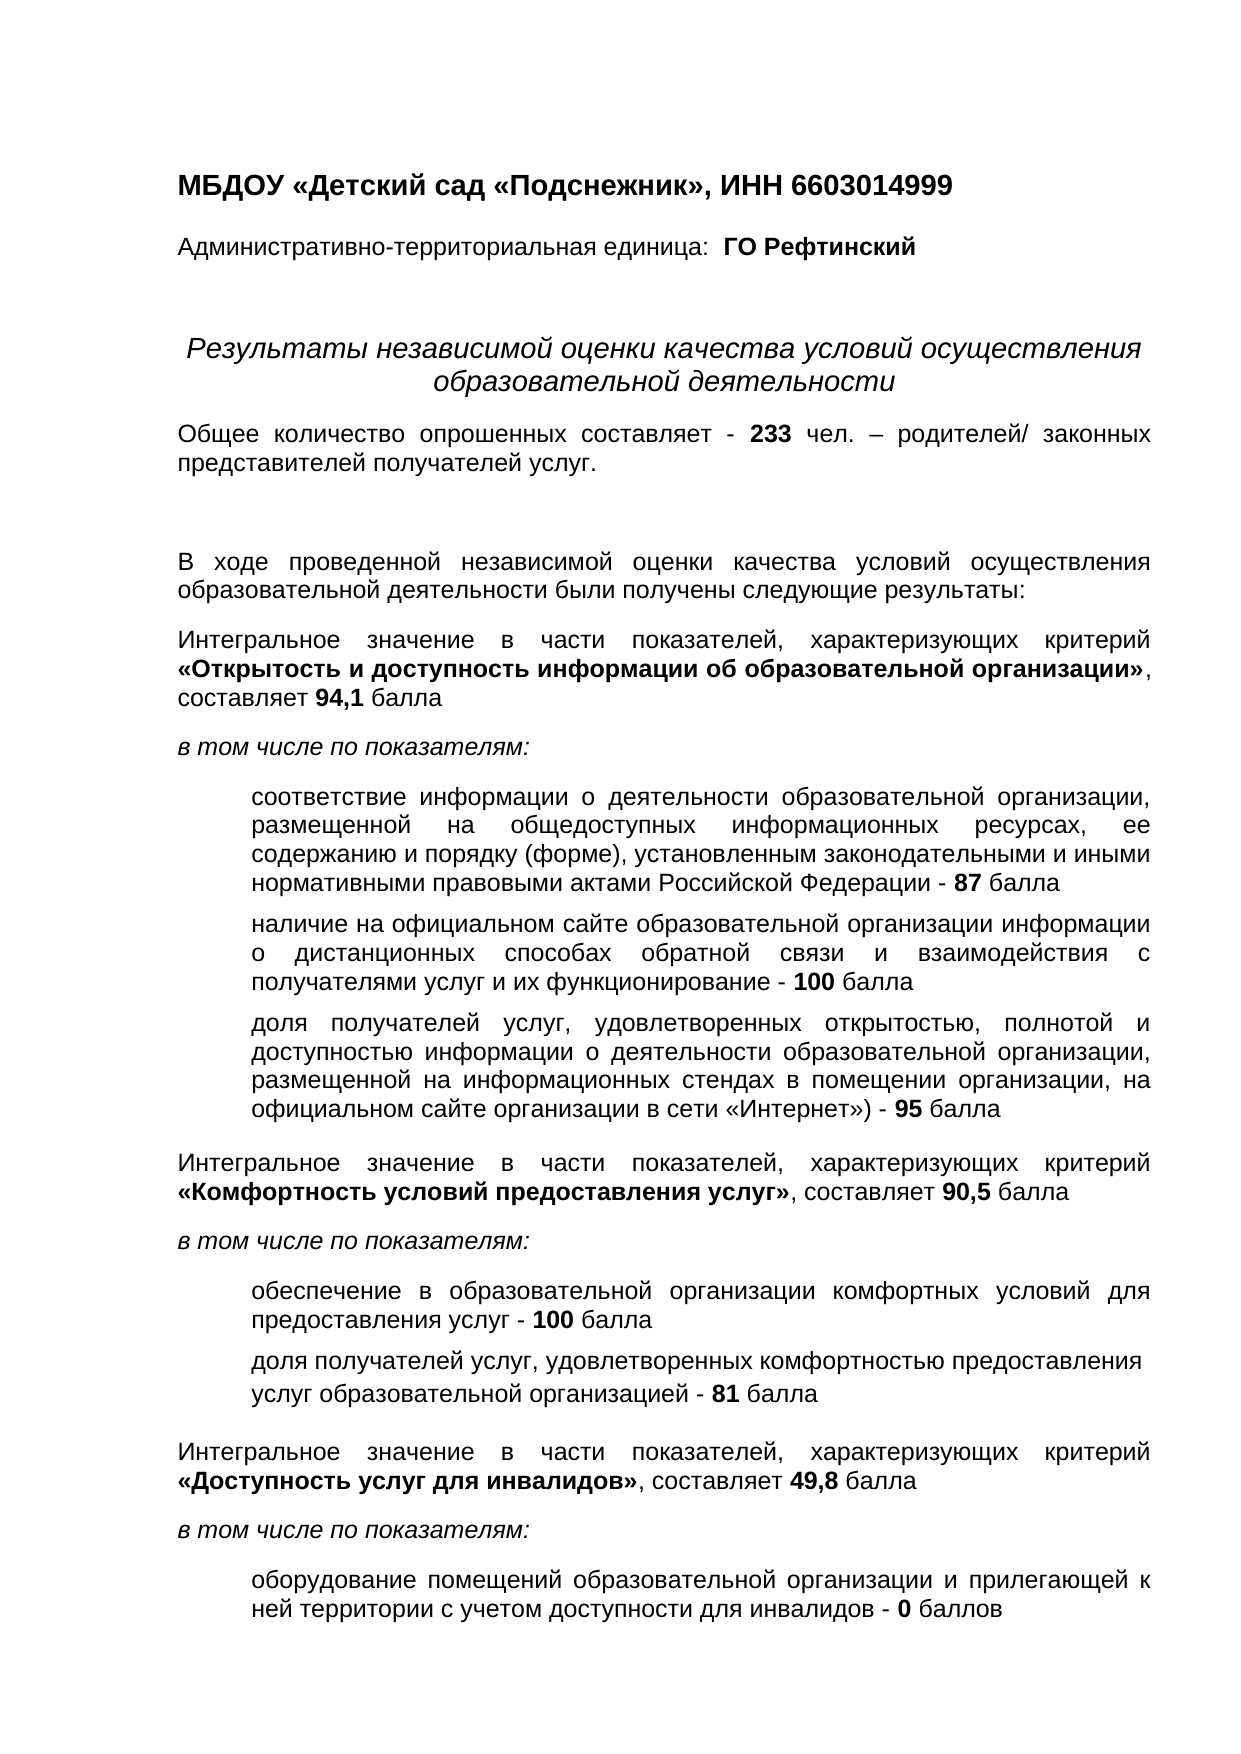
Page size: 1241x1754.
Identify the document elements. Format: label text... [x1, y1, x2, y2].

text в том числе по показателям: [177, 1515, 1152, 1544]
text Общее количество опрошенных составляет - 233 чел. – родителей/ законных представителей получателей услуг. [177, 419, 1152, 476]
text доля получателей услуг, удовлетворенных открытостью, полнотой и доступностью информации о деятельности образовательной организации, размещенной на информационных стендах в помещении организации, на официальном сайте организации в сети «Интернет») - 95 балла [251, 1008, 1152, 1123]
text Интегральное значение в части показателей, характеризующих критерий «Открытость и доступность информации об образовательной организации», составляет 94,1 балла [177, 625, 1152, 711]
subtitle МБДОУ «Детский сад «Подснежник», ИНН 6603014999 [177, 168, 1152, 202]
text оборудование помещений образовательной организации и прилегающей к ней территории с учетом доступности для инвалидов - 0 баллов [251, 1565, 1152, 1622]
text в том числе по показателям: [177, 1226, 1152, 1255]
text Административно-территориальная единица: ГО Рефтинский [177, 232, 1152, 260]
text доля получателей услуг, удовлетворенных комфортностью предоставления услуг образовательной организацией - 81 балла [251, 1346, 1152, 1408]
text В ходе проведенной независимой оценки качества условий осуществления образовательной деятельности были получены следующие результаты: [177, 547, 1152, 604]
text Интегральное значение в части показателей, характеризующих критерий «Доступность услуг для инвалидов», составляет 49,8 балла [177, 1437, 1152, 1494]
text обеспечение в образовательной организации комфортных условий для предоставления услуг - 100 балла [251, 1276, 1152, 1333]
text наличие на официальном сайте образовательной организации информации о дистанционных способах обратной связи и взаимодействия с получателями услуг и их функционирование - 100 балла [251, 909, 1152, 995]
text соответствие информации о деятельности образовательной организации, размещенной на общедоступных информационных ресурсах, ее содержанию и порядку (форме), установленным законодательными и иными нормативными правовыми актами Российской Федерации - 87 балла [251, 782, 1152, 897]
text Результаты независимой оценки качества условий осуществления образовательной деятельности [177, 331, 1152, 398]
text Интегральное значение в части показателей, характеризующих критерий «Комфортность условий предоставления услуг», составляет 90,5 балла [177, 1148, 1152, 1205]
text в том числе по показателям: [177, 732, 1152, 761]
